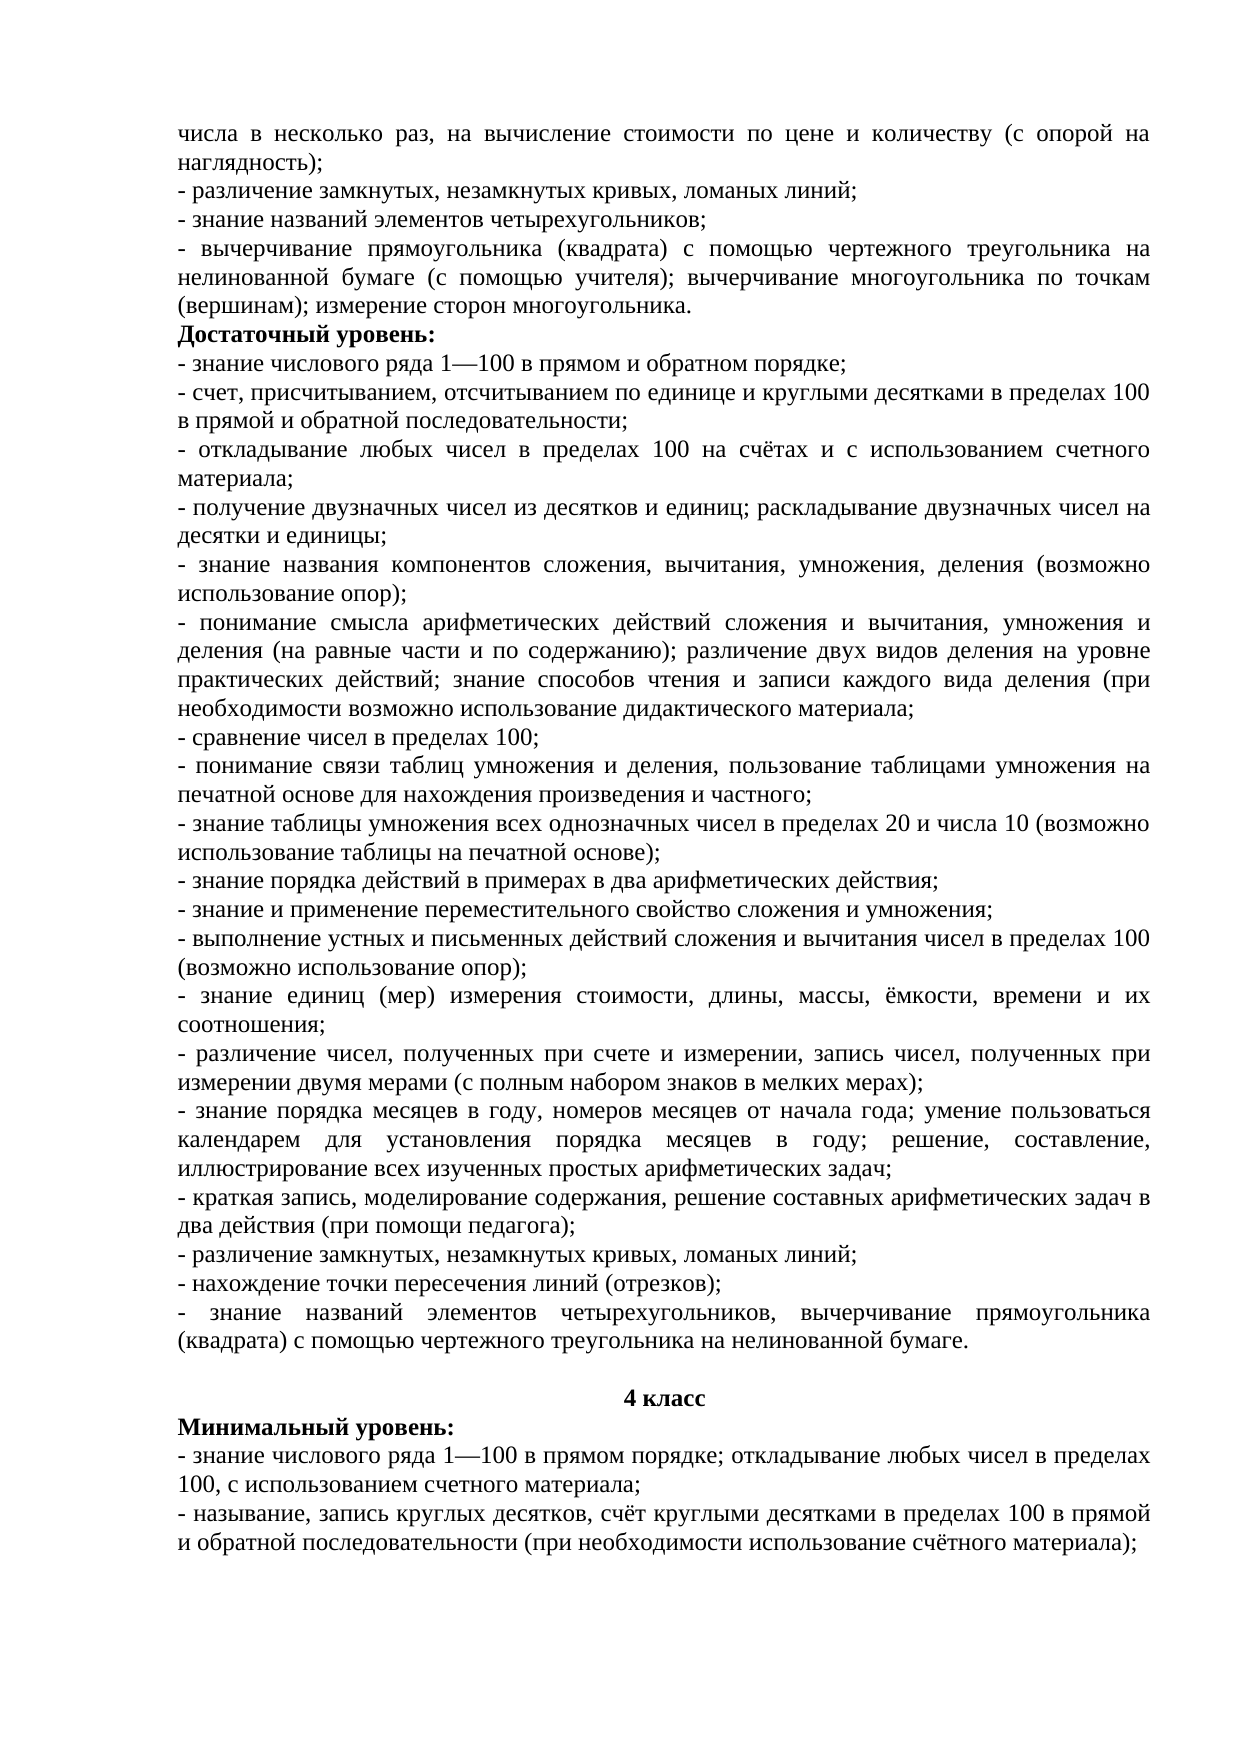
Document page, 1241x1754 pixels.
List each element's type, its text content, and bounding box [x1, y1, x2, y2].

text - выполнение устных и письменных действий сложения и вычитания чисел в пределах 100 (возможно использование опор); [177, 923, 1152, 981]
text - называние, запись круглых десятков, счёт круглыми десятками в пределах 100 в прямой и обратной последовательности (при необходимости использование счётного материала); [177, 1498, 1152, 1556]
text - различение чисел, полученных при счете и измерении, запись чисел, полученных при измерении двумя мерами (с полным набором знаков в мелких мерах); [177, 1038, 1152, 1096]
text - знание и применение переместительного свойство сложения и умножения; [177, 894, 1152, 923]
text - знание числового ряда 1—100 в прямом порядке; откладывание любых чисел в пределах 100, с использованием счетного материала; [177, 1441, 1152, 1498]
text - краткая запись, моделирование содержания, решение составных арифметических задач в два действия (при помощи педагога); [177, 1182, 1152, 1239]
text - откладывание любых чисел в пределах 100 на счётах и с использованием счетного материала; [177, 434, 1152, 492]
text - знание названий элементов четырехугольников; [177, 204, 1152, 233]
text Достаточный уровень: [177, 319, 1152, 348]
text - знание названий элементов четырехугольников, вычерчивание прямоугольника (квадрата) с помощью чертежного треугольника на нелинованной бумаге. [177, 1297, 1152, 1354]
text - сравнение чисел в пределах 100; [177, 722, 1152, 751]
text - знание единиц (мер) измерения стоимости, длины, массы, ёмкости, времени и их соотношения; [177, 981, 1152, 1038]
text - счет, присчитыванием, отсчитыванием по единице и круглыми десятками в пределах 100 в прямой и обратной последовательности; [177, 377, 1152, 434]
text - знание порядка действий в примерах в два арифметических действия; [177, 866, 1152, 894]
text - понимание смысла арифметических действий сложения и вычитания, умножения и деления (на равные части и по содержанию); различение двух видов деления на уровне практических действий; знание способов чтения и записи каждого вида деления (при необходимости возможно использование дидактического материала; [177, 607, 1152, 722]
text - различение замкнутых, незамкнутых кривых, ломаных линий; [177, 1239, 1152, 1268]
text - знание числового ряда 1—100 в прямом и обратном порядке; [177, 348, 1152, 377]
text - понимание связи таблиц умножения и деления, пользование таблицами умножения на печатной основе для нахождения произведения и частного; [177, 751, 1152, 808]
text - различение замкнутых, незамкнутых кривых, ломаных линий; [177, 176, 1152, 204]
text 4 класс [177, 1383, 1152, 1412]
text Минимальный уровень: [177, 1412, 1152, 1441]
text - знание порядка месяцев в году, номеров месяцев от начала года; умение пользоваться календарем для установления порядка месяцев в году; решение, составление, иллюстрирование всех изученных простых арифметических задач; [177, 1096, 1152, 1182]
text - нахождение точки пересечения линий (отрезков); [177, 1268, 1152, 1297]
text - знание таблицы умножения всех однозначных чисел в пределах 20 и числа 10 (возможно использование таблицы на печатной основе); [177, 808, 1152, 866]
text - знание названия компонентов сложения, вычитания, умножения, деления (возможно использование опор); [177, 549, 1152, 607]
text - получение двузначных чисел из десятков и единиц; раскладывание двузначных чисел на десятки и единицы; [177, 492, 1152, 549]
text - вычерчивание прямоугольника (квадрата) с помощью чертежного треугольника на нелинованной бумаге (с помощью учителя); вычерчивание многоугольника по точкам (вершинам); измерение сторон многоугольника. [177, 233, 1152, 319]
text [177, 118, 1152, 176]
